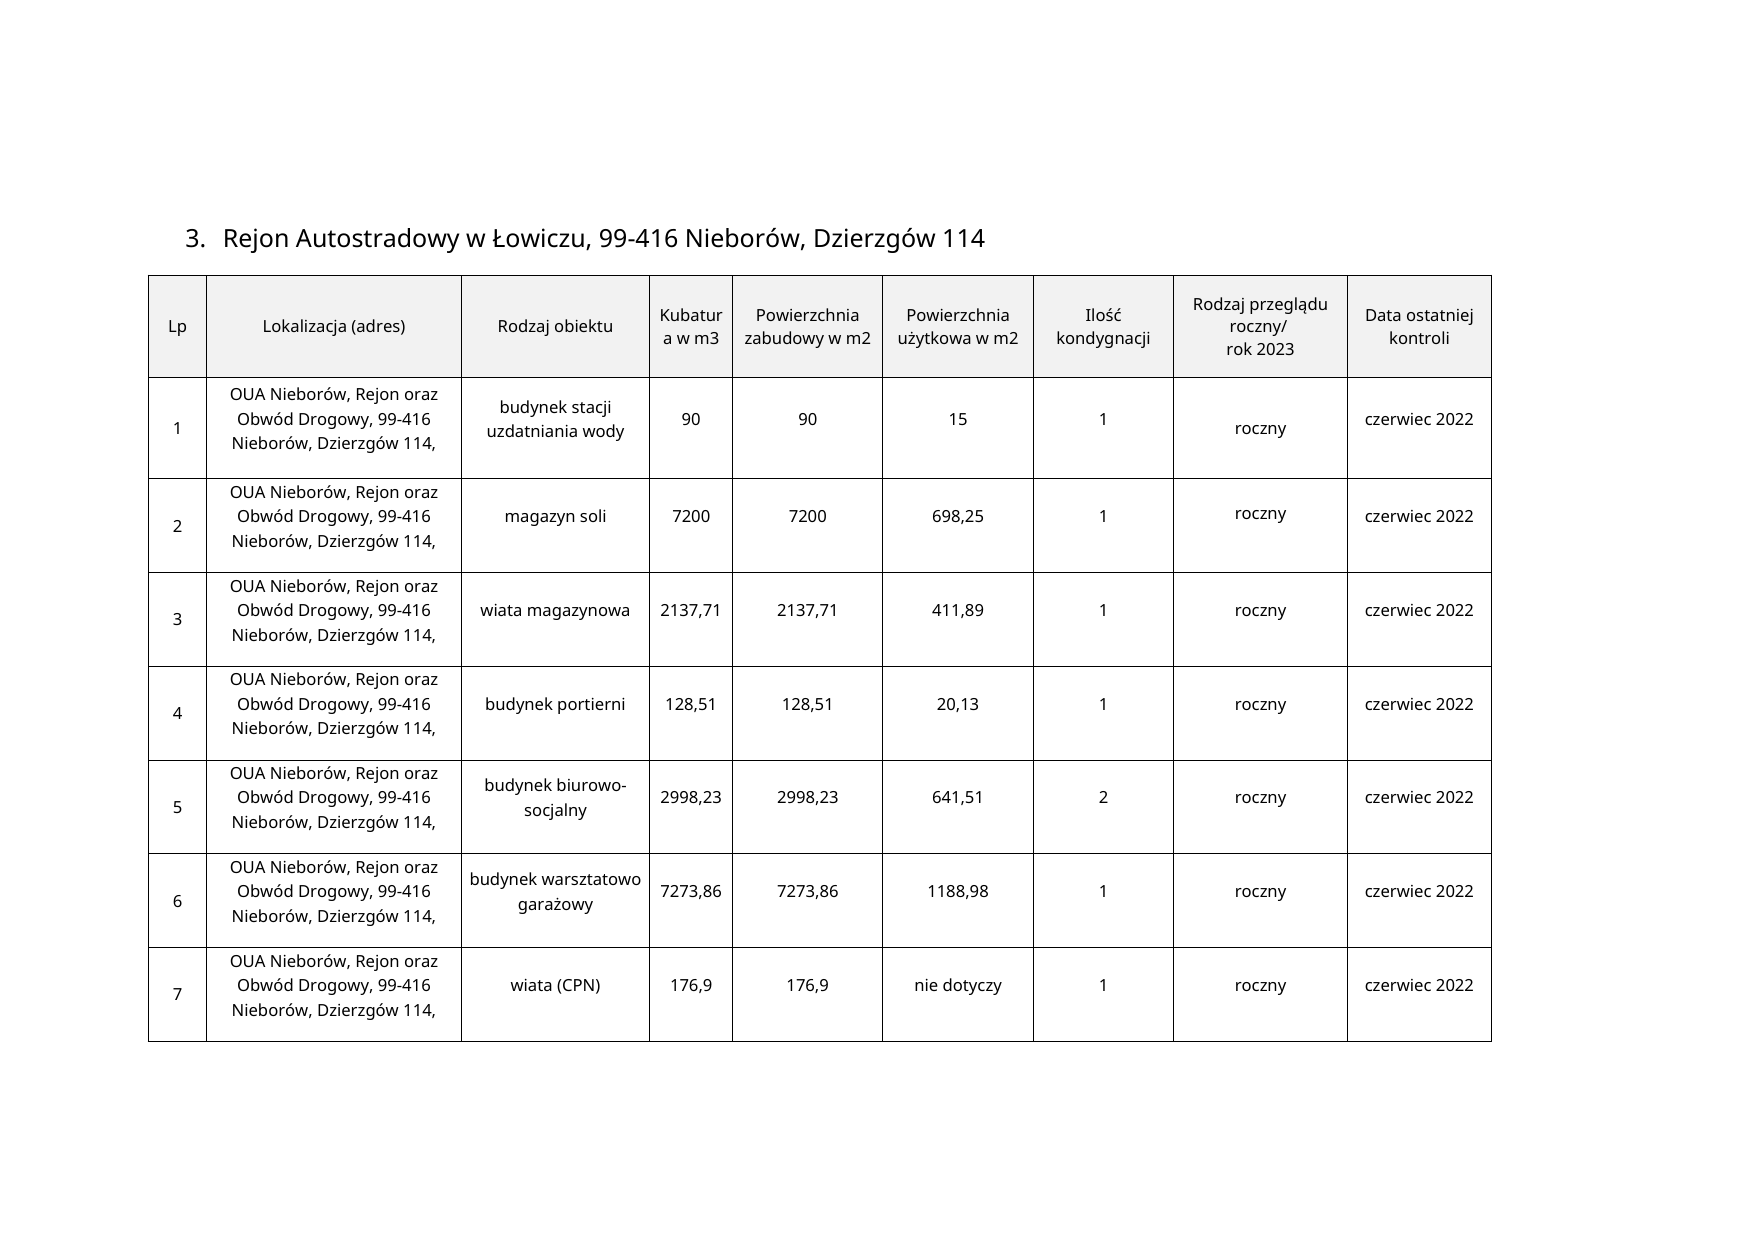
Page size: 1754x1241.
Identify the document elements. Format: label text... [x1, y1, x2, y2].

table_header Lokalizacja (adres) [207, 276, 461, 377]
table_cell roczny [1174, 479, 1347, 572]
table_cell czerwiec 2022 [1348, 948, 1491, 1041]
table_cell 2137,71 [733, 573, 882, 666]
table_cell 90 [733, 378, 882, 478]
table_cell 7200 [650, 479, 732, 572]
table_header Ilość kondygnacji [1034, 276, 1173, 377]
table_cell magazyn soli [462, 479, 649, 572]
table_cell wiata magazynowa [462, 573, 649, 666]
table_cell OUA Nieborów, Rejon oraz Obwód Drogowy, 99-416 Nieborów, Dzierzgów 114, [207, 378, 461, 478]
table_cell OUA Nieborów, Rejon oraz Obwód Drogowy, 99-416 Nieborów, Dzierzgów 114, [207, 573, 461, 666]
table_cell 128,51 [650, 667, 732, 759]
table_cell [207, 854, 461, 947]
table_cell 6 [149, 854, 206, 947]
table_cell 7 [149, 948, 206, 1041]
table_cell 90 [650, 378, 732, 478]
table_cell czerwiec 2022 [1348, 573, 1491, 666]
table_cell roczny [1174, 667, 1347, 759]
table_cell 1188,98 [883, 854, 1033, 947]
table_cell roczny [1174, 573, 1347, 666]
table_cell budynek portierni [462, 667, 649, 759]
table_cell czerwiec 2022 [1348, 667, 1491, 759]
table_cell 1 [1034, 479, 1173, 572]
table_cell wiata (CPN) [462, 948, 649, 1041]
table_cell 698,25 [883, 479, 1033, 572]
table_cell 2998,23 [650, 761, 732, 853]
table_header Powierzchnia zabudowy w m2 [733, 276, 882, 377]
table_cell 641,51 [883, 761, 1033, 853]
table_cell 1 [149, 378, 206, 478]
table_cell 2 [149, 479, 206, 572]
table_cell OUA Nieborów, Rejon oraz Obwód Drogowy, 99-416 Nieborów, Dzierzgów 114, [207, 667, 461, 759]
table_cell 176,9 [650, 948, 732, 1041]
table_cell 176,9 [733, 948, 882, 1041]
table_cell 1 [1034, 854, 1173, 947]
table_header Rodzaj obiektu [462, 276, 649, 377]
table_cell budynek biurowo-socjalny [462, 761, 649, 853]
table_cell budynek stacji uzdatniania wody [462, 378, 649, 478]
table_cell 128,51 [733, 667, 882, 759]
table_cell OUA Nieborów, Rejon oraz Obwód Drogowy, 99-416 Nieborów, Dzierzgów 114, [207, 761, 461, 853]
table_cell roczny [1174, 854, 1347, 947]
table_cell 4 [149, 667, 206, 759]
table_header Powierzchnia użytkowa w m2 [883, 276, 1033, 377]
table_cell 20,13 [883, 667, 1033, 759]
table_cell 1 [1034, 573, 1173, 666]
table_cell 2137,71 [650, 573, 732, 666]
table_header Lp [149, 276, 206, 377]
table_cell czerwiec 2022 [1348, 761, 1491, 853]
table_header Kubatura w m3 [650, 276, 732, 377]
table_cell budynek warsztatowo garażowy [462, 854, 649, 947]
table_cell czerwiec 2022 [1348, 378, 1491, 478]
table_cell nie dotyczy [883, 948, 1033, 1041]
table_header Rodzaj przeglądu roczny/ rok 2023 [1174, 276, 1347, 377]
table_cell 1 [1034, 378, 1173, 478]
table_cell 2 [1034, 761, 1173, 853]
table_cell OUA Nieborów, Rejon oraz Obwód Drogowy, 99-416 Nieborów, Dzierzgów 114, [207, 479, 461, 572]
table_cell 5 [149, 761, 206, 853]
table_cell roczny [1174, 948, 1347, 1041]
table_cell roczny [1174, 378, 1347, 478]
table_cell 7273,86 [650, 854, 732, 947]
table_cell 15 [883, 378, 1033, 478]
list Rejon Autostradowy w Łowiczu, 99-416 Nieborów, Dzierzgów 114 [185, 221, 1606, 255]
table_cell roczny [1174, 761, 1347, 853]
table_header Data ostatniej kontroli [1348, 276, 1491, 377]
table_cell 7200 [733, 479, 882, 572]
table_cell 1 [1034, 667, 1173, 759]
table_cell czerwiec 2022 [1348, 479, 1491, 572]
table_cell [207, 948, 461, 1041]
table_cell 1 [1034, 948, 1173, 1041]
table_cell 411,89 [883, 573, 1033, 666]
table_cell 2998,23 [733, 761, 882, 853]
table_cell 3 [149, 573, 206, 666]
table_cell czerwiec 2022 [1348, 854, 1491, 947]
table_cell 7273,86 [733, 854, 882, 947]
